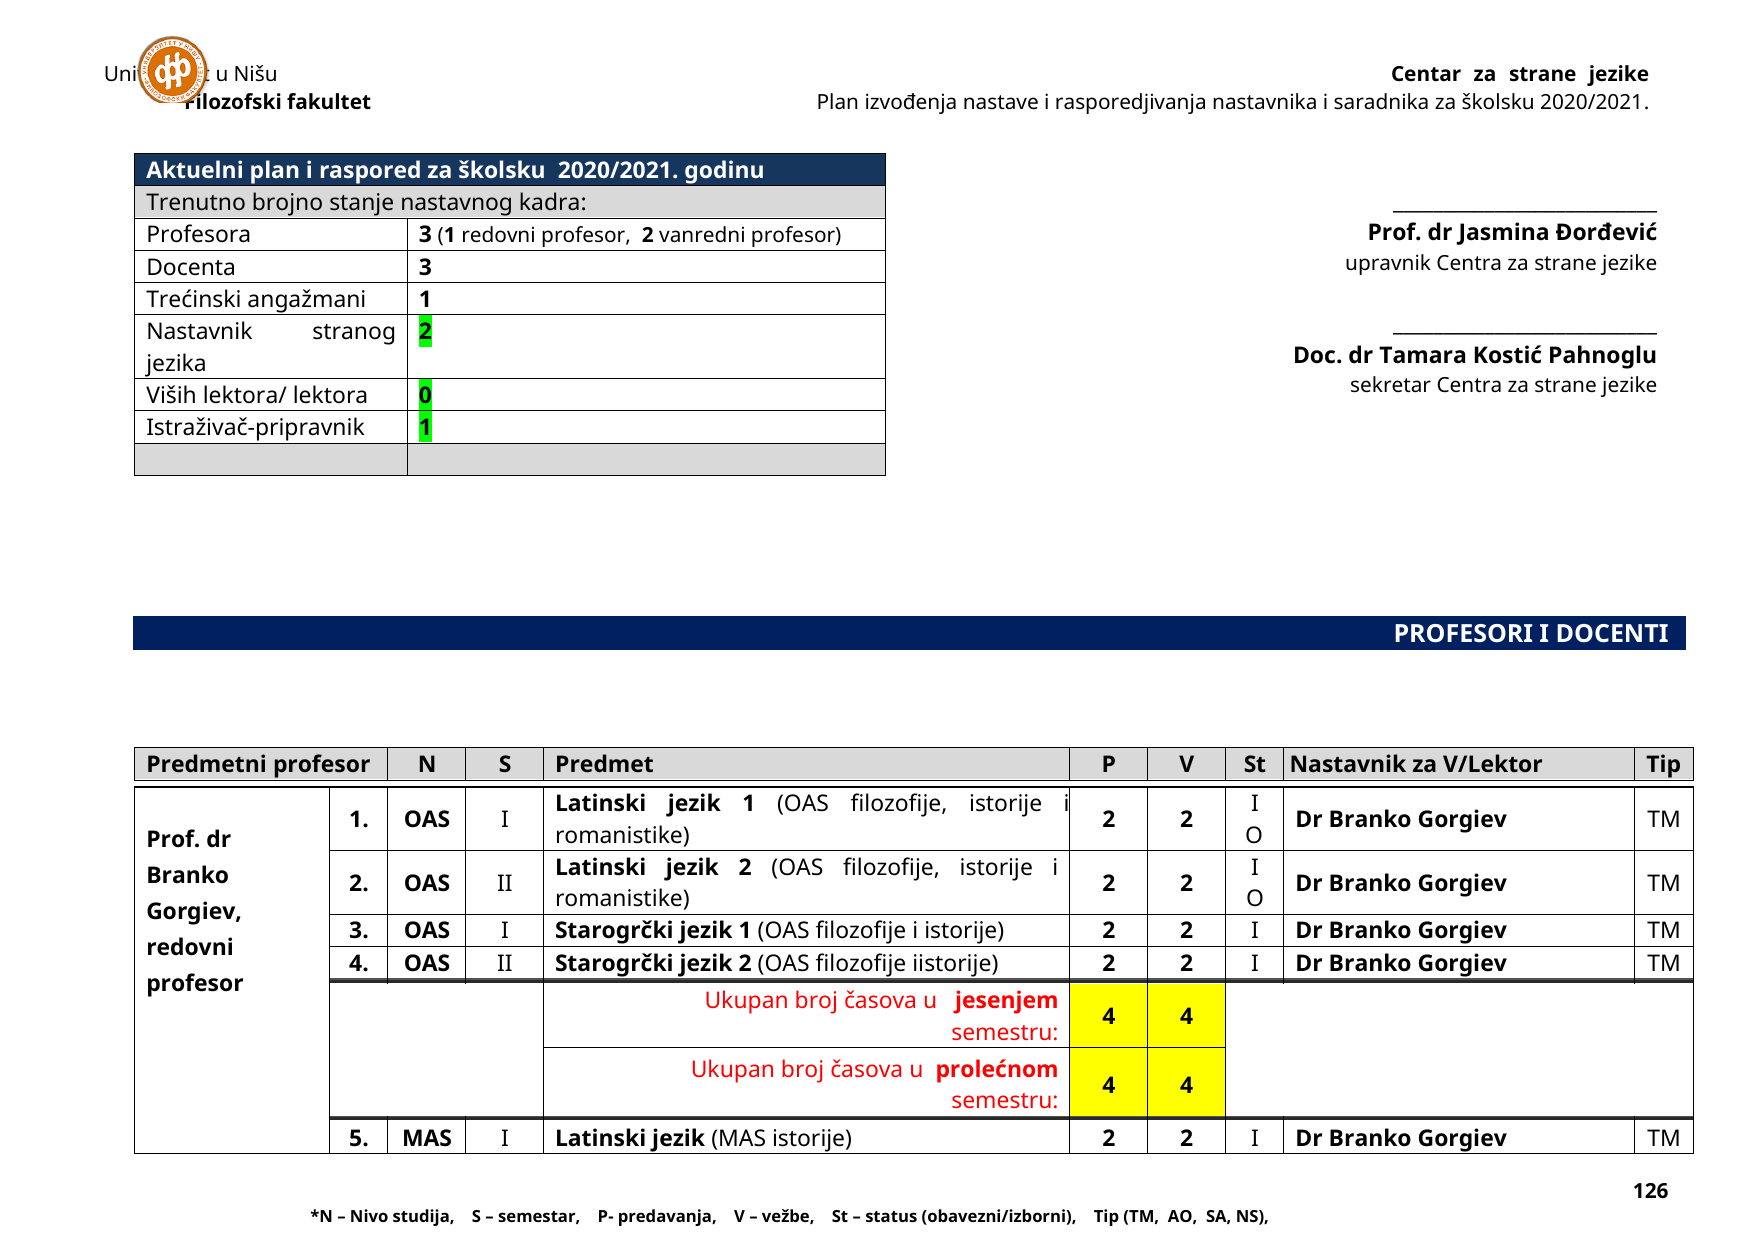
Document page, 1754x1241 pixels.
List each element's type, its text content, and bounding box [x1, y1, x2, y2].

table_cell 3 (1 redovni profesor, 2 vanredni profesor) [408, 219, 885, 250]
table_cell 4 [1148, 1048, 1225, 1116]
table_header I O [1226, 788, 1283, 850]
table_cell [135, 444, 407, 475]
table_header Tip [1635, 748, 1693, 779]
table_header Dr Branko Gorgiev [1284, 788, 1634, 850]
table_header P [1070, 748, 1147, 779]
table_cell Starogrčki jezik 2 (OAS filozofije iistorije) [544, 947, 1069, 978]
table_cell Dr Branko Gorgiev [1284, 915, 1634, 946]
table_header I [466, 788, 543, 850]
table_cell 2 [1148, 915, 1225, 946]
table_header S [466, 748, 543, 779]
table_cell I [1226, 1122, 1283, 1153]
table_cell [1226, 984, 1693, 1116]
table_cell Docenta [135, 251, 407, 282]
table_cell I [466, 915, 543, 946]
table_header Nastavnik za V/Lektor [1284, 748, 1634, 779]
table_header 1. [330, 788, 387, 850]
table_cell ОАS [388, 915, 465, 946]
table_cell Latinski jezik 2 (OAS filozofije, istorije i romanistike) [544, 851, 1069, 913]
table_cell 2 [1070, 1122, 1147, 1153]
table_header 2 [1148, 788, 1225, 850]
table_cell 4. [330, 947, 387, 978]
table_cell Trenutno brojno stanje nastavnog kadra: [135, 186, 885, 217]
table_cell 4 [1070, 984, 1147, 1047]
table_cell II [466, 851, 543, 913]
table_cell Trećinski angažmani [135, 283, 407, 314]
table_cell Nastavnik stranog jezika [135, 315, 407, 378]
table_cell ОАS [388, 851, 465, 913]
table_header V [1148, 748, 1225, 779]
table_cell Istraživač-pripravnik [135, 411, 407, 442]
table_cell TM [1635, 1122, 1693, 1153]
table_cell 2 [408, 315, 885, 378]
table_cell 2 [1070, 851, 1147, 913]
table_cell Profesora [135, 219, 407, 250]
table_cell [330, 984, 543, 1116]
table_cell Dr Branko Gorgiev [1284, 1122, 1634, 1153]
table_cell [408, 444, 885, 475]
table_cell I [1226, 947, 1283, 978]
picture [136, 34, 212, 103]
table_cell TM [1635, 947, 1693, 978]
table_header TM [1635, 788, 1693, 850]
table_cell Dr Branko Gorgiev [1284, 851, 1634, 913]
table_cell 5. [330, 1122, 387, 1153]
table_cell Ukupan broj časova u jesenjem semestru: [544, 984, 1069, 1047]
table_cell 3 [408, 251, 885, 282]
table_cell 4 [1148, 984, 1225, 1047]
table_cell Ukupan broj časova u prolećnom semestru: [544, 1048, 1069, 1116]
table_header Prof. dr Branko Gorgiev, redovni profesor [135, 788, 329, 1153]
table_cell 4 [1070, 1048, 1147, 1116]
text PROFESORI I DOCENTI [133, 616, 1686, 650]
table_header Latinski jezik 1 (OAS filozofije, istorije i romanistike) [544, 788, 1069, 850]
table_cell II [466, 947, 543, 978]
table_cell 0 [432, 379, 885, 410]
table_cell I O [1226, 851, 1283, 913]
table_cell MAS [388, 1122, 465, 1153]
table_cell 2 [1148, 947, 1225, 978]
table_cell Dr Branko Gorgiev [1284, 947, 1634, 978]
table_header Predmetni profesor [135, 748, 387, 779]
table_cell 3. [330, 915, 387, 946]
table_cell 2 [1148, 1122, 1225, 1153]
table_header 2 [1070, 788, 1147, 850]
table_header Predmet [544, 748, 1069, 779]
table_header __________________________ Prof. dr Jasmina Đorđević upravnik Centra za strane jezike __________________________ Doc. dr Tamara Kostić Pahnoglu sekretar Centra za strane jezike [886, 153, 1668, 475]
table_cell TM [1635, 851, 1693, 913]
table_header Aktuelni plan i raspored za školsku 2020/2021. godinu [135, 154, 885, 185]
table_header ОАS [388, 788, 465, 850]
table_cell 1 [432, 411, 885, 442]
table_cell Viših lektora/ lektora [135, 379, 407, 410]
table_cell 2 [1148, 851, 1225, 913]
table_header N [388, 748, 465, 779]
table_cell I [466, 1122, 543, 1153]
table_cell 1 [408, 283, 885, 314]
table_cell Latinski jezik (MAS istorije) [544, 1122, 1069, 1153]
table_cell ОАS [388, 947, 465, 978]
table_cell TM [1635, 915, 1693, 946]
table_cell 2 [1070, 947, 1147, 978]
table_cell 2. [330, 851, 387, 913]
table_header St [1226, 748, 1283, 779]
table_cell I [1226, 915, 1283, 946]
table_cell Starogrčki jezik 1 (OAS filozofije i istorije) [544, 915, 1069, 946]
table_cell 2 [1070, 915, 1147, 946]
